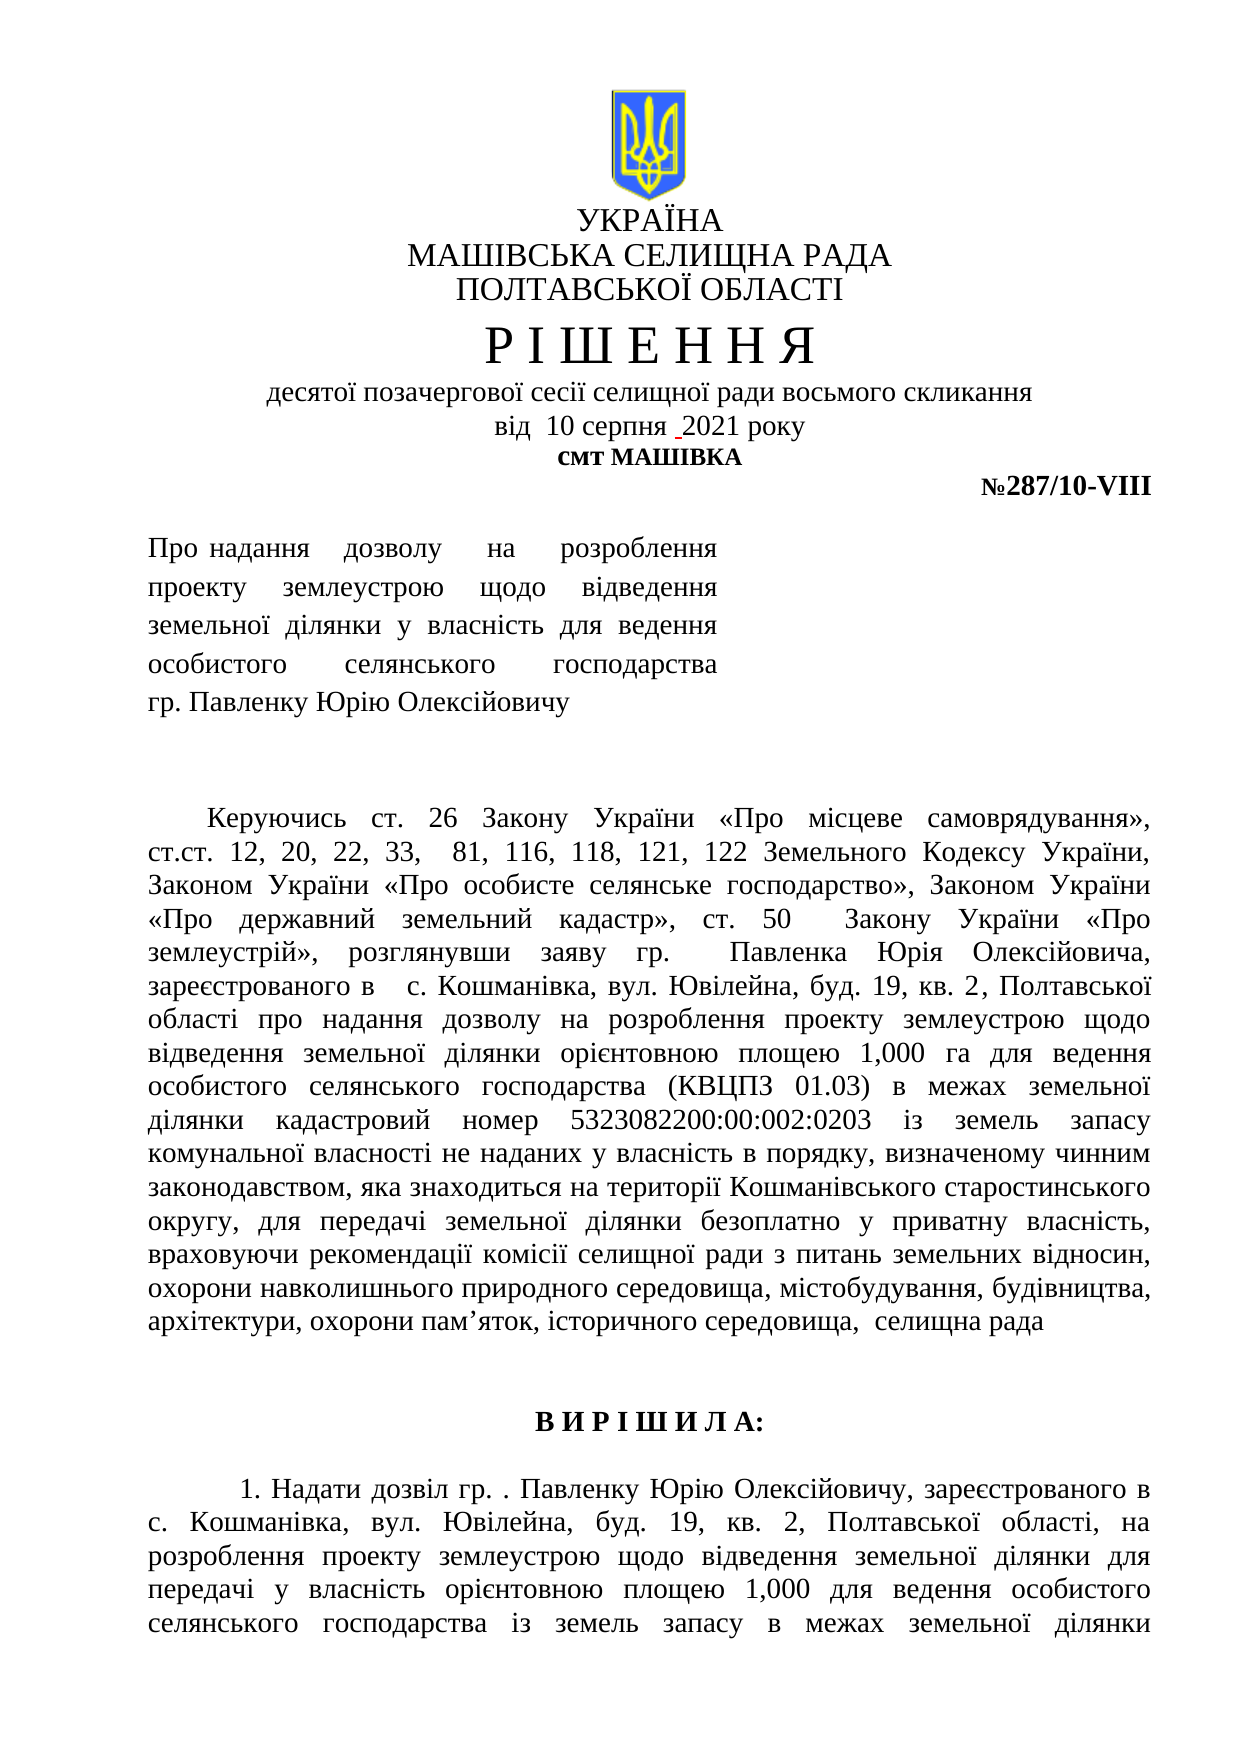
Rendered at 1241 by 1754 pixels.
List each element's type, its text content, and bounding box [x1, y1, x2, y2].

text В И Р І Ш И Л А: [148, 1404, 1152, 1437]
text ПОЛТАВСЬКОЇ ОБЛАСТІ [148, 273, 1152, 308]
subtitle Р І Ш Е Н Н Я [148, 318, 1152, 374]
list смт МАШІВКА [148, 441, 1152, 472]
table_header Про надання дозволу на розроблення проекту землеустрою щодо відведення земельної ділянки у власність для ведення особистого селянського господарства гр. Павленку Юрію Олексійовичу [136, 530, 729, 800]
text МАШІВСЬКА СЕЛИЩНА РАДА [148, 239, 1152, 273]
list №287/10-VIII [148, 472, 1152, 502]
list від 10 серпня 2021 року [148, 408, 1152, 441]
text Керуючись ст. 26 Закону України «Про місцеве самоврядування», ст.ст. 12, 20, 22, 33, 81, 116, 118, 121, 122 Земельного Кодексу України, Законом України «Про особисте селянське господарство», Законом України «Про державний земельний кадастр», ст. 50 Закону України «Про землеустрій», розглянувши заяву гр. Павленка Юрія Олексійовича, зареєстрованого в с. Кошманівка, вул. Ювілейна, буд. 19, кв. 2, Полтавської області про надання дозволу на розроблення проекту землеустрою щодо відведення земельної ділянки орієнтовною площею 1,000 га для ведення особистого селянського господарства (КВЦПЗ 01.03) в межах земельної ділянки кадастровий номер 5323082200:00:002:0203 із земель запасу комунальної власності не наданих у власність в порядку, визначеному чинним законодавством, яка знаходиться на території Кошманівського старостинського округу, для передачі земельної ділянки безоплатно у приватну власність, враховуючи рекомендації комісії селищної ради з питань земельних відносин, охорони навколишнього природного середовища, містобудування, будівництва, архітектури, охорони пам’яток, історичного середовища, селищна рада [148, 800, 1152, 1337]
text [148, 1471, 1152, 1639]
list десятої позачергової сесії селищної ради восьмого скликання [148, 374, 1152, 408]
text УКРАЇНА [148, 204, 1152, 239]
